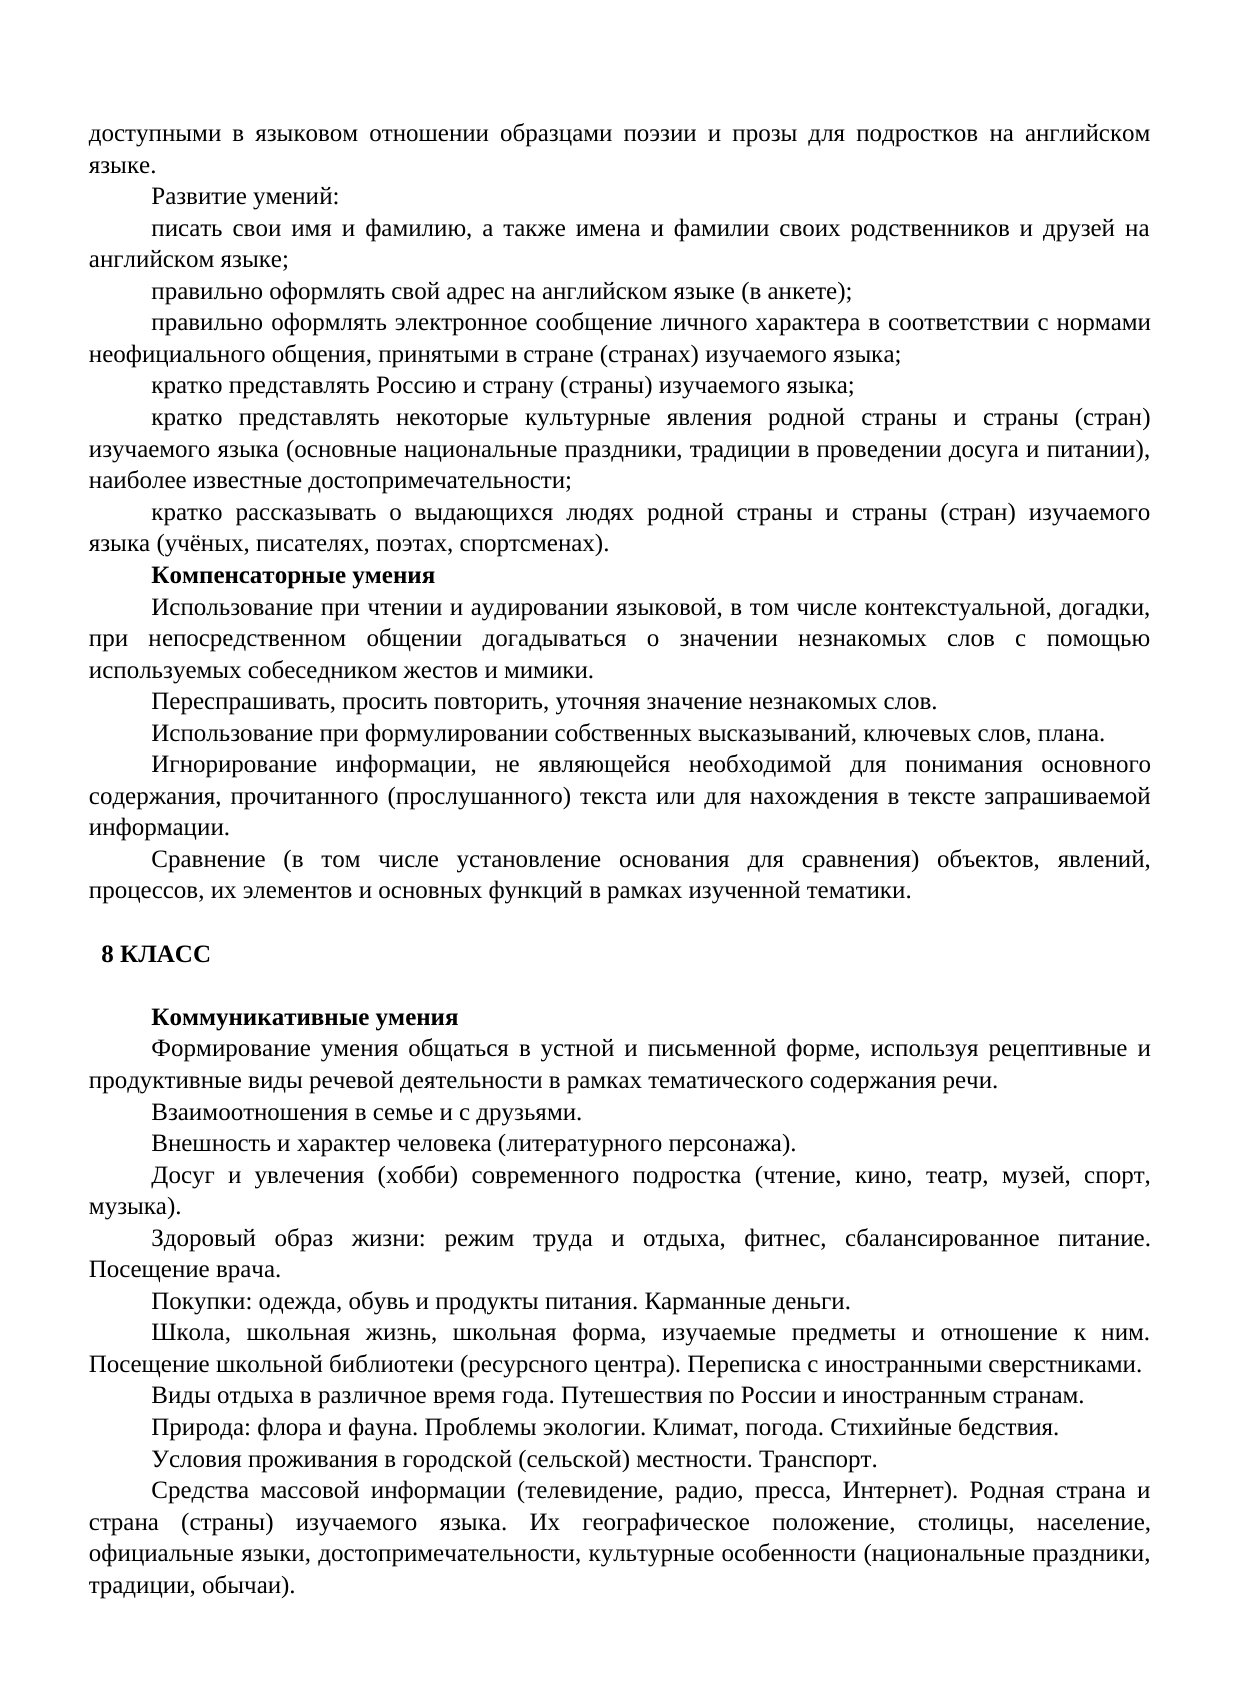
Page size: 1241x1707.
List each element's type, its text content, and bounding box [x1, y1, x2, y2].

text кратко представлять некоторые культурные явления родной страны и страны (стран) изучаемого языка (основные национальные праздники, традиции в проведении досуга и питании), наиболее известные достопримечательности; [89, 402, 1152, 494]
text Досуг и увлечения (хобби) современного подростка (чтение, кино, театр, музей, спорт, музыка). [89, 1160, 1152, 1220]
text Коммуникативные умения [89, 1002, 1152, 1031]
text писать свои имя и фамилию, а также имена и фамилии своих родственников и друзей на английском языке; [89, 213, 1152, 273]
text Здоровый образ жизни: режим труда и отдыха, фитнес, сбалансированное питание. Посещение врача. [89, 1223, 1152, 1283]
text правильно оформлять свой адрес на английском языке (в анкете); [89, 276, 1152, 305]
text Компенсаторные умения [89, 560, 1152, 589]
text Использование при чтении и аудировании языковой, в том числе контекстуальной, догадки, при непосредственном общении догадываться о значении незнакомых слов с помощью используемых собеседником жестов и мимики. [89, 592, 1152, 683]
text Покупки: одежда, обувь и продукты питания. Карманные деньги. [89, 1286, 1152, 1315]
text Средства массовой информации (телевидение, радио, пресса, Интернет). Родная страна и страна (страны) изучаемого языка. Их географическое положение, столицы, население, официальные языки, достопримечательности, культурные особенности (национальные праздники, традиции, обычаи). [89, 1475, 1152, 1599]
text Школа, школьная жизнь, школьная форма, изучаемые предметы и отношение к ним. Посещение школьной библиотеки (ресурсного центра). Переписка с иностранными сверстниками. [89, 1317, 1152, 1378]
text Внешность и характер человека (литературного персонажа). [89, 1128, 1152, 1157]
text Условия проживания в городской (сельской) местности. Транспорт. [89, 1444, 1152, 1472]
text 8 КЛАСС [101, 939, 1152, 967]
text Виды отдыха в различное время года. Путешествия по России и иностранным странам. [89, 1381, 1152, 1409]
text Формирование умения общаться в устной и письменной форме, используя рецептивные и продуктивные виды речевой деятельности в рамках тематического содержания речи. [89, 1033, 1152, 1094]
text кратко представлять Россию и страну (страны) изучаемого языка; [89, 371, 1152, 399]
text Переспрашивать, просить повторить, уточняя значение незнакомых слов. [89, 686, 1152, 715]
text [89, 118, 1152, 178]
text Взаимоотношения в семье и с друзьями. [89, 1097, 1152, 1125]
text Использование при формулировании собственных высказываний, ключевых слов, плана. [89, 718, 1152, 747]
text кратко рассказывать о выдающихся людях родной страны и страны (стран) изучаемого языка (учёных, писателях, поэтах, спортсменах). [89, 497, 1152, 557]
text Игнорирование информации, не являющейся необходимой для понимания основного содержания, прочитанного (прослушанного) текста или для нахождения в тексте запрашиваемой информации. [89, 749, 1152, 841]
text Развитие умений: [89, 181, 1152, 210]
text Сравнение (в том числе установление основания для сравнения) объектов, явлений, процессов, их элементов и основных функций в рамках изученной тематики. [89, 844, 1152, 904]
text Природа: флора и фауна. Проблемы экологии. Климат, погода. Стихийные бедствия. [89, 1412, 1152, 1441]
text правильно оформлять электронное сообщение личного характера в соответствии с нормами неофициального общения, принятыми в стране (странах) изучаемого языка; [89, 307, 1152, 368]
